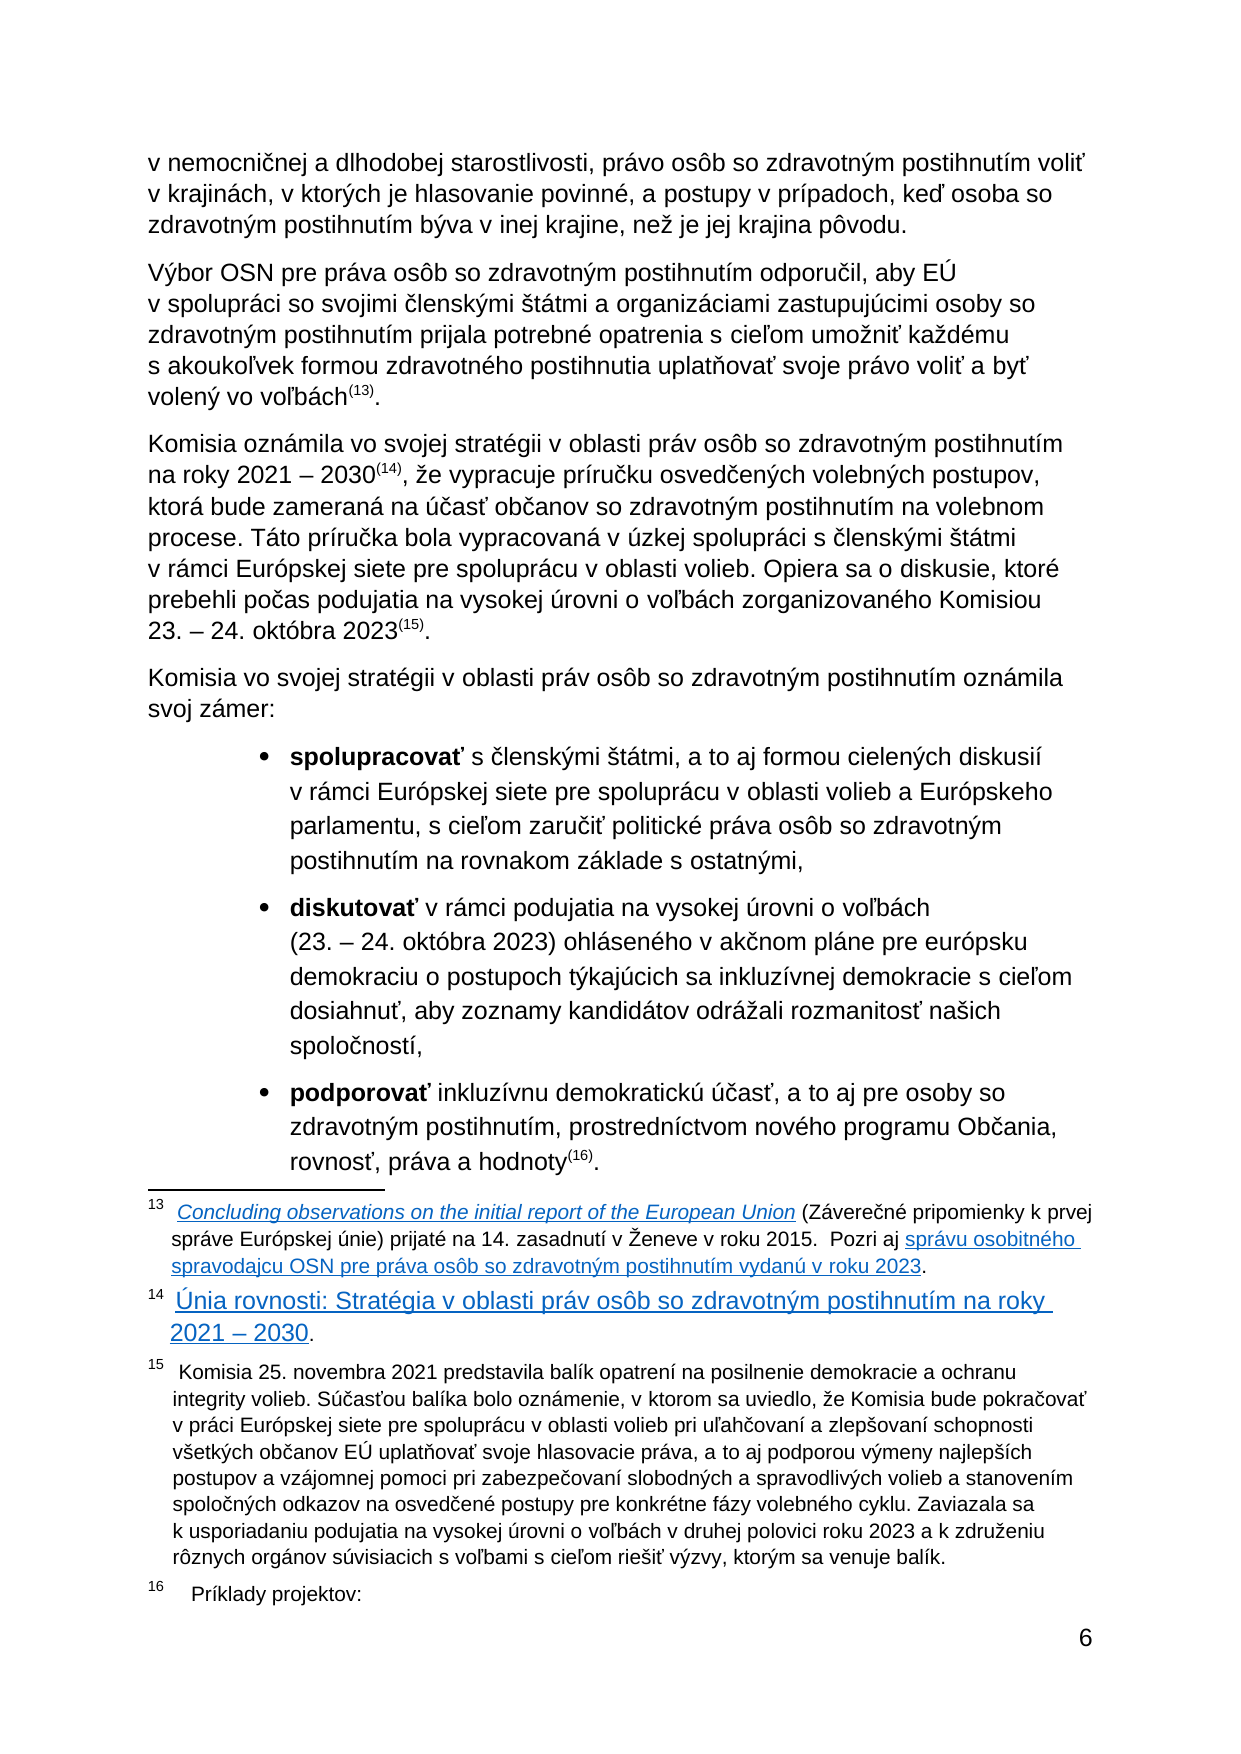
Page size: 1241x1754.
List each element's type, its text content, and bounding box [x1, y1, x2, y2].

text Výbor OSN pre práva osôb so zdravotným postihnutím odporučil, aby EÚ v spolupráci so svojimi členskými štátmi a organizáciami zastupujúcimi osoby so zdravotným postihnutím prijala potrebné opatrenia s cieľom umožniť každému s akoukoľvek formou zdravotného postihnutia uplatňovať svoje právo voliť a byť volený vo voľbách(). [148, 257, 1092, 410]
text Európsky hospodársky a sociálny výbor prijal 20. marca 2019 správu(), v ktorej sa uvádza súčasný stav vykonávania práva občanov EÚ so zdravotným postihnutím voliť vo voľbách do Európskeho parlamentu. V správe je uvedených niekoľko prekážok, ktorým čelia zdravotne postihnuté osoby pri uplatňovaní svojich volebných práv. Stanovujú sa v nej osvedčené postupy() týkajúce sa zlepšenia prístupu k informáciám počas predvolebného obdobia, organizácie volieb v „klasických“ volebných miestnostiach, hlasovacích lístkov a prístupnosti. Ďalej sa v nej opisujú riešenia použité v niektorých členských štátoch, napríklad hlasovanie vopred v určených volebných miestnostiach, hlasovanie poštou, hlasovanie pomocou prenosnej volebnej schránky, hlasovanie prostredníctvom splnomocnenca a elektronické hlasovanie. Napokon sa v nej opisujú postupy, aby mohli voliť osoby v nemocničnej a dlhodobej starostlivosti, právo osôb so zdravotným postihnutím voliť v krajinách, v ktorých je hlasovanie povinné, a postupy v prípadoch, keď osoba so zdravotným postihnutím býva v inej krajine, než je jej krajina pôvodu. [148, 148, 1092, 238]
list diskutovať v rámci podujatia na vysokej úrovni o voľbách (23. – 24. októbra 2023) ohláseného v akčnom pláne pre európsku demokraciu o postupoch týkajúcich sa inkluzívnej demokracie s cieľom dosiahnuť, aby zoznamy kandidátov odrážali rozmanitosť našich spoločností, [260, 893, 1092, 1059]
list spolupracovať s členskými štátmi, a to aj formou cielených diskusií v rámci Európskej siete pre spoluprácu v oblasti volieb a Európskeho parlamentu, s cieľom zaručiť politické práva osôb so zdravotným postihnutím na rovnakom základe s ostatnými, [260, 742, 1092, 874]
list podporovať inkluzívnu demokratickú účasť, a to aj pre osoby so zdravotným postihnutím, prostredníctvom nového programu Občania, rovnosť, práva a hodnoty(). [260, 1078, 1092, 1175]
text Komisia vo svojej stratégii v oblasti práv osôb so zdravotným postihnutím oznámila svoj zámer: [148, 663, 1092, 723]
text Komisia oznámila vo svojej stratégii v oblasti práv osôb so zdravotným postihnutím na roky 2021 – 2030(), že vypracuje príručku osvedčených volebných postupov, ktorá bude zameraná na účasť občanov so zdravotným postihnutím na volebnom procese. Táto príručka bola vypracovaná v úzkej spolupráci s členskými štátmi v rámci Európskej siete pre spoluprácu v oblasti volieb. Opiera sa o diskusie, ktoré prebehli počas podujatia na vysokej úrovni o voľbách zorganizovaného Komisiou 23. – 24. októbra 2023(). [148, 429, 1092, 644]
